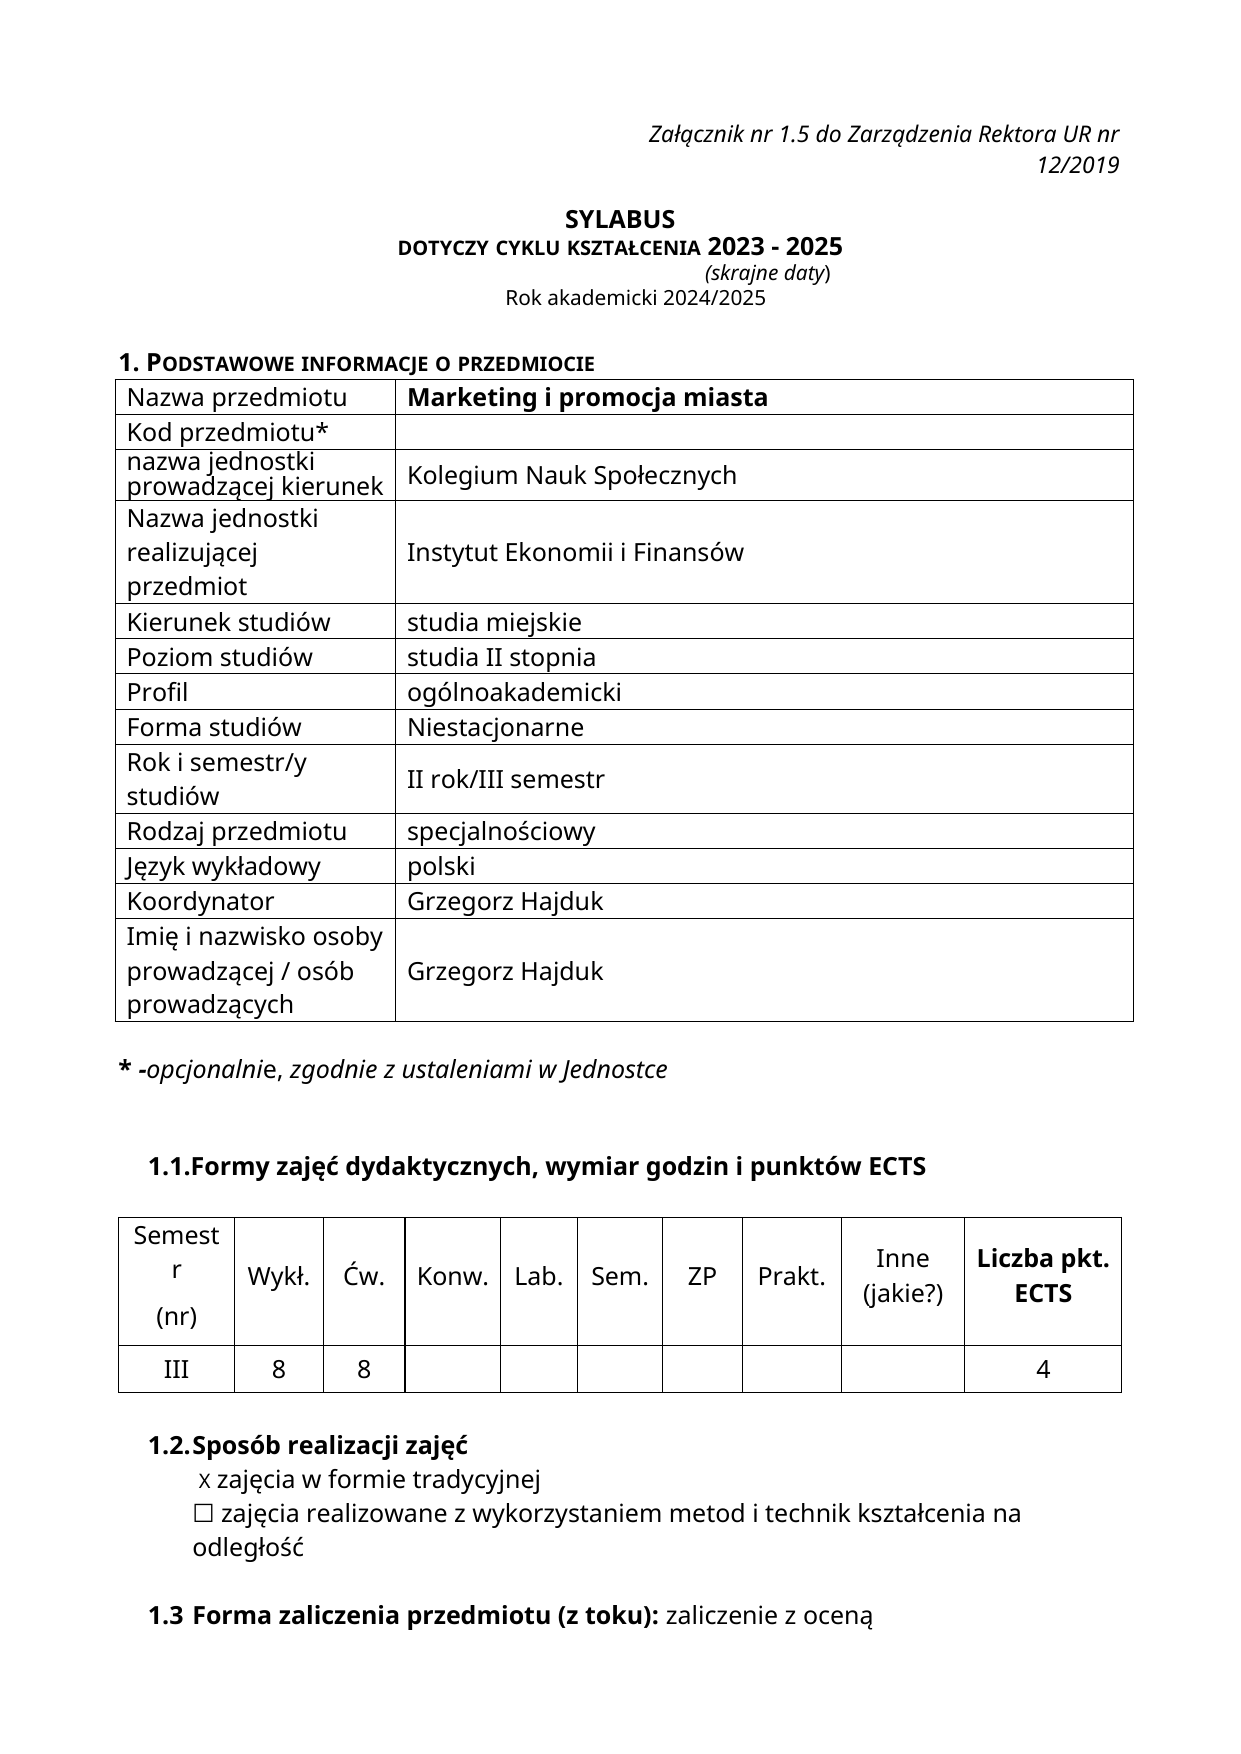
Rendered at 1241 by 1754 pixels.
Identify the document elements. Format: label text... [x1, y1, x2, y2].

table_cell Grzegorz Hajduk [396, 884, 1133, 918]
table_cell Język wykładowy [116, 849, 395, 883]
text 1.2. Sposób realizacji zajęć [148, 1427, 1122, 1461]
text x zajęcia w formie tradycyjnej [192, 1461, 1122, 1496]
table_cell Kolegium Nauk Społecznych [396, 450, 1133, 500]
table_cell Koordynator [116, 884, 395, 918]
text (skrajne daty) [339, 261, 1122, 286]
table_header Marketing i promocja miasta [396, 380, 1133, 414]
table_header Sem. [578, 1218, 662, 1345]
table_cell II rok/III semestr [396, 745, 1133, 813]
table_cell Kod przedmiotu* [116, 415, 395, 449]
table_cell Rodzaj przedmiotu [116, 814, 395, 848]
table_cell [743, 1346, 841, 1392]
table_cell Kierunek studiów [116, 604, 395, 638]
text * -opcjonalnie, zgodnie z ustaleniami w Jednostce [118, 1051, 1122, 1086]
text Rok akademicki 2024/2025 [118, 286, 1122, 311]
table_header Ćw. [324, 1218, 404, 1345]
text SYLABUS [118, 201, 1122, 236]
table_cell [842, 1346, 964, 1392]
text dotyczy cyklu kształcenia 2023 - 2025 [118, 236, 1122, 261]
table_header Lab. [501, 1218, 577, 1345]
table_cell studia miejskie [396, 604, 1133, 638]
table_header Nazwa przedmiotu [116, 380, 395, 414]
table_cell Poziom studiów [116, 639, 395, 673]
table_cell 4 [965, 1346, 1121, 1392]
table_header Liczba pkt. ECTS [965, 1218, 1121, 1345]
table_cell studia II stopnia [396, 639, 1133, 673]
table_header Konw. [406, 1218, 500, 1345]
table_cell Niestacjonarne [396, 710, 1133, 743]
table_header Semestr (nr) [119, 1218, 234, 1345]
table_cell [396, 415, 1133, 449]
table_cell [406, 1346, 500, 1392]
table_cell ogólnoakademicki [396, 674, 1133, 708]
table_cell [501, 1346, 577, 1392]
table_cell Imię i nazwisko osoby prowadzącej / osób prowadzących [116, 919, 395, 1021]
table_cell 8 [324, 1346, 404, 1392]
table_cell Profil [116, 674, 395, 708]
text ☐ zajęcia realizowane z wykorzystaniem metod i technik kształcenia na odległość [192, 1496, 1122, 1564]
text 1.3 Forma zaliczenia przedmiotu (z toku): zaliczenie z oceną [148, 1598, 1122, 1632]
text 1.1.Formy zajęć dydaktycznych, wymiar godzin i punktów ECTS [148, 1149, 1122, 1183]
table_cell Rok i semestr/y studiów [116, 745, 395, 813]
table_cell Grzegorz Hajduk [396, 919, 1133, 1021]
table_cell [578, 1346, 662, 1392]
table_header Inne (jakie?) [842, 1218, 964, 1345]
table_cell Nazwa jednostki realizującej przedmiot [116, 501, 395, 603]
table_cell Forma studiów [116, 710, 395, 743]
table_cell nazwa jednostki prowadzącej kierunek [116, 450, 395, 500]
table_header ZP [663, 1218, 742, 1345]
text 1. Podstawowe informacje o przedmiocie [118, 344, 1122, 379]
table_cell specjalnościowy [396, 814, 1133, 848]
table_cell polski [396, 849, 1133, 883]
table_header Wykł. [235, 1218, 323, 1345]
table_cell III [119, 1346, 234, 1392]
table_cell 8 [235, 1346, 323, 1392]
text Załącznik nr 1.5 do Zarządzenia Rektora UR nr 12/2019 [118, 118, 1122, 181]
table_cell [663, 1346, 742, 1392]
table_header Prakt. [743, 1218, 841, 1345]
table_cell Instytut Ekonomii i Finansów [396, 501, 1133, 603]
